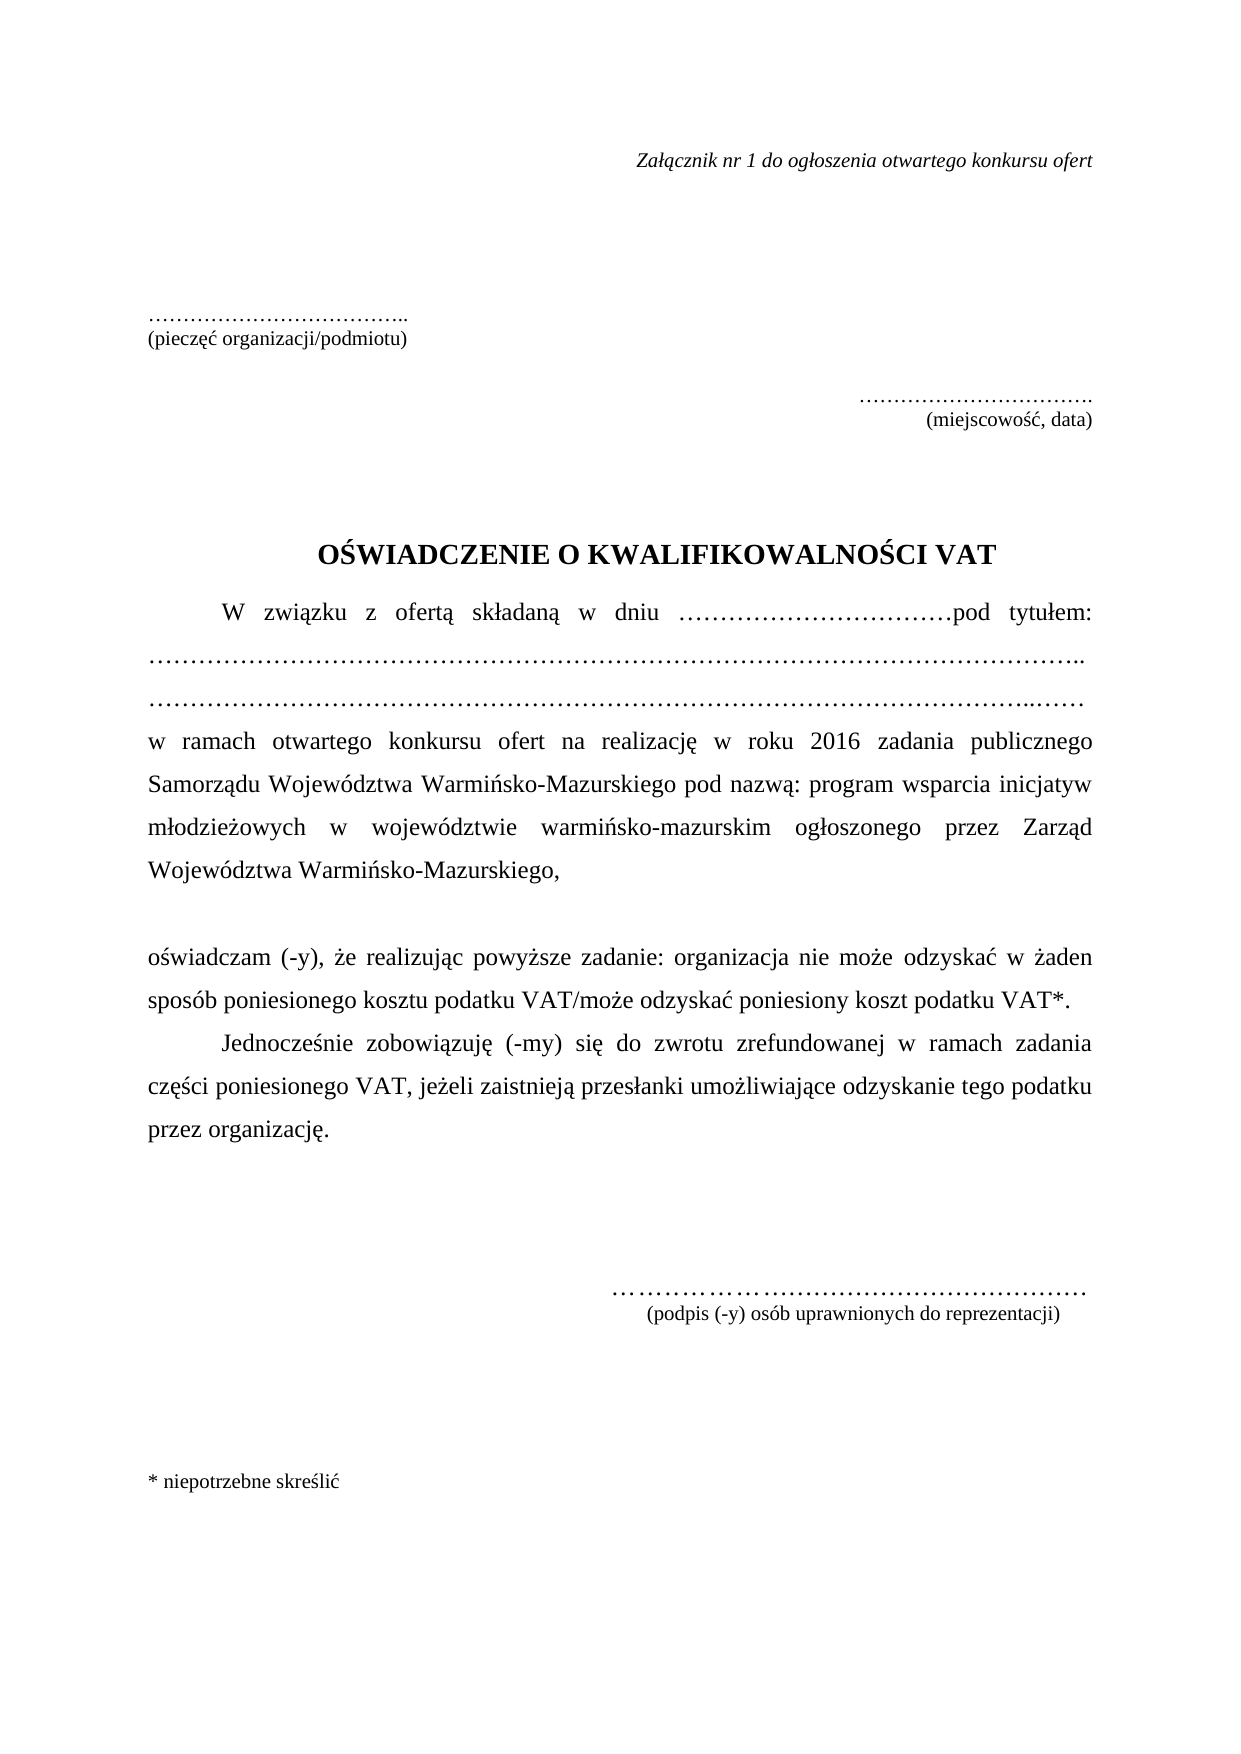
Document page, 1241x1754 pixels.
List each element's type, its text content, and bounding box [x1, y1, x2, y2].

text (podpis (-y) osób uprawnionych do reprezentacji) [606, 1301, 1093, 1325]
text oświadczam (-y), że realizując powyższe zadanie: organizacja nie może odzyskać w żaden sposób poniesionego kosztu podatku VAT/może odzyskać poniesiony koszt podatku VAT*. [148, 942, 1093, 1014]
text ……..………………………………………… [598, 1272, 1093, 1301]
text W związku z ofertą składaną w dniu ……………………………pod tytułem: …………………………………………………………………………………………………..……………………………………………………………………………………………..……w ramach otwartego konkursu ofert na realizację w roku 2016 zadania publicznego Samorządu Województwa Warmińsko-Mazurskiego pod nazwą: program wsparcia inicjatyw młodzieżowych w województwie warmińsko-mazurskim ogłoszonego przez Zarząd Województwa Warmińsko-Mazurskiego, [148, 597, 1093, 884]
text Załącznik nr 1 do ogłoszenia otwartego konkursu ofert [148, 148, 1093, 172]
text OŚWIADCZENIE O KWALIFIKOWALNOŚCI VAT [148, 537, 1093, 571]
text Jednocześnie zobowiązuję (-my) się do zwrotu zrefundowanej w ramach zadania części poniesionego VAT, jeżeli zaistnieją przesłanki umożliwiające odzyskanie tego podatku przez organizację. [148, 1028, 1093, 1143]
text (miejscowość, data) [148, 407, 1093, 431]
text * niepotrzebne skreślić [148, 1469, 1093, 1493]
text ……………………………….. [148, 301, 1093, 326]
text ……………………………. [148, 383, 1093, 407]
text (pieczęć organizacji/podmiotu) [148, 326, 1093, 349]
